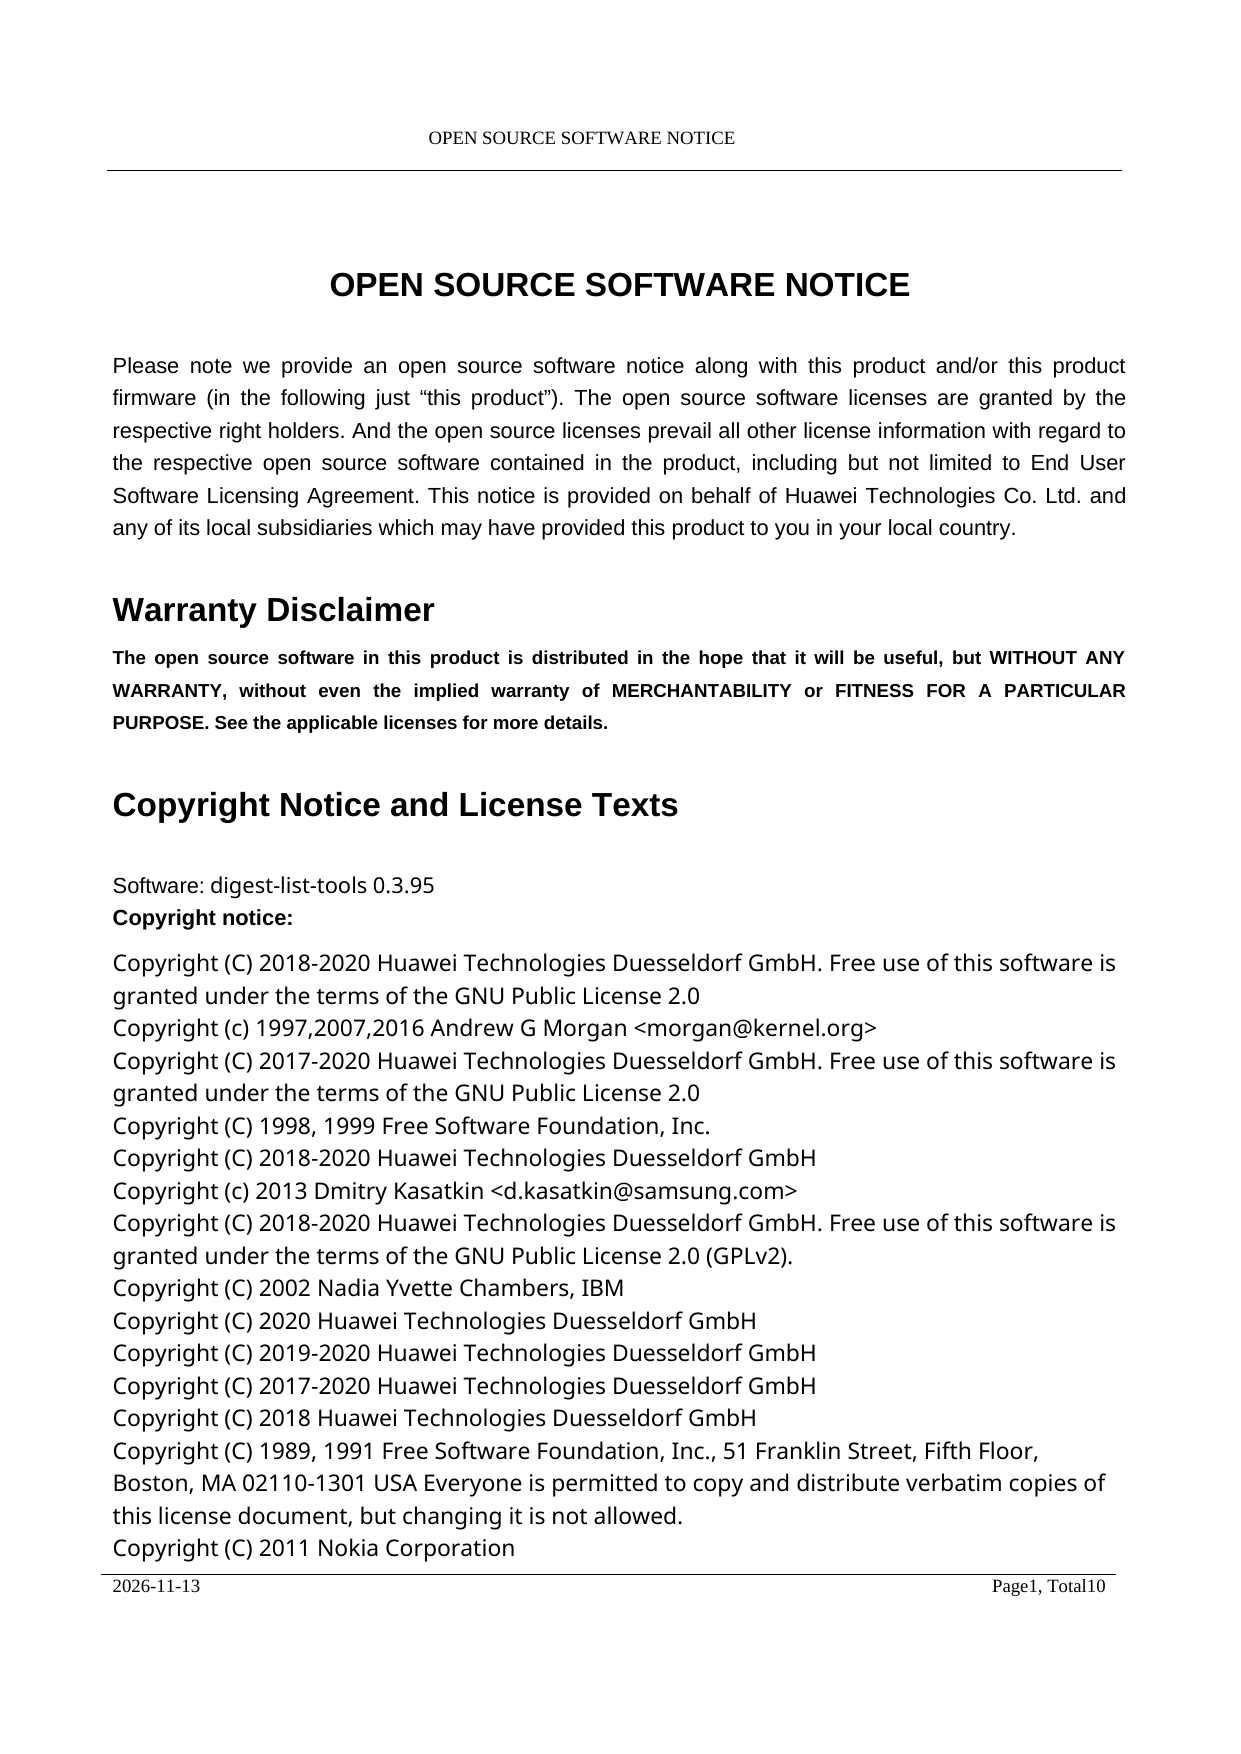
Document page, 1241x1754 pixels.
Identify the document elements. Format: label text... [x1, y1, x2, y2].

text Software: digest-list-tools 0.3.95 [112, 869, 1128, 901]
text Copyright (c) 1997,2007,2016 Andrew G Morgan <morgan@kernel.org> [112, 1012, 1128, 1044]
text Copyright (C) 2011 Nokia Corporation [112, 1532, 1128, 1564]
text Copyright (C) 2017-2020 Huawei Technologies Duesseldorf GmbH [112, 1369, 1128, 1402]
text Copyright (C) 2020 Huawei Technologies Duesseldorf GmbH [112, 1304, 1128, 1337]
text Copyright (C) 2002 Nadia Yvette Chambers, IBM [112, 1272, 1128, 1304]
text Copyright (C) 2018-2020 Huawei Technologies Duesseldorf GmbH [112, 1142, 1128, 1174]
text Copyright (C) 2018-2020 Huawei Technologies Duesseldorf GmbH. Free use of this software is granted under the terms of the GNU Public License 2.0 (GPLv2). [112, 1207, 1128, 1272]
text Copyright (c) 2013 Dmitry Kasatkin <d.kasatkin@samsung.com> [112, 1174, 1128, 1207]
text Copyright (C) 2019-2020 Huawei Technologies Duesseldorf GmbH [112, 1337, 1128, 1369]
text OPEN SOURCE SOFTWARE NOTICE [112, 251, 1128, 316]
text Copyright notice: [112, 901, 1128, 934]
text Copyright (C) 2018-2020 Huawei Technologies Duesseldorf GmbH. Free use of this software is granted under the terms of the GNU Public License 2.0 [112, 947, 1128, 1012]
text Copyright (C) 1989, 1991 Free Software Foundation, Inc., 51 Franklin Street, Fifth Floor, Boston, MA 02110-1301 USA Everyone is permitted to copy and distribute verbatim copies of this license document, but changing it is not allowed. [112, 1434, 1128, 1532]
text Copyright (C) 1998, 1999 Free Software Foundation, Inc. [112, 1109, 1128, 1142]
text The open source software in this product is distributed in the hope that it will be useful, but WITHOUT ANY WARRANTY, without even the implied warranty of MERCHANTABILITY or FITNESS FOR A PARTICULAR PURPOSE. See the applicable licenses for more details. [112, 641, 1128, 739]
text Copyright (C) 2018 Huawei Technologies Duesseldorf GmbH [112, 1402, 1128, 1434]
text Warranty Disclaimer [112, 576, 1128, 641]
text Please note we provide an open source software notice along with this product and/or this product firmware (in the following just “this product”). The open source software licenses are granted by the respective right holders. And the open source licenses prevail all other license information with regard to the respective open source software contained in the product, including but not limited to End User Software Licensing Agreement. This notice is provided on behalf of Huawei Technologies Co. Ltd. and any of its local subsidiaries which may have provided this product to you in your local country. [112, 349, 1128, 544]
text Copyright Notice and License Texts [112, 771, 1128, 836]
text Copyright (C) 2017-2020 Huawei Technologies Duesseldorf GmbH. Free use of this software is granted under the terms of the GNU Public License 2.0 [112, 1044, 1128, 1109]
